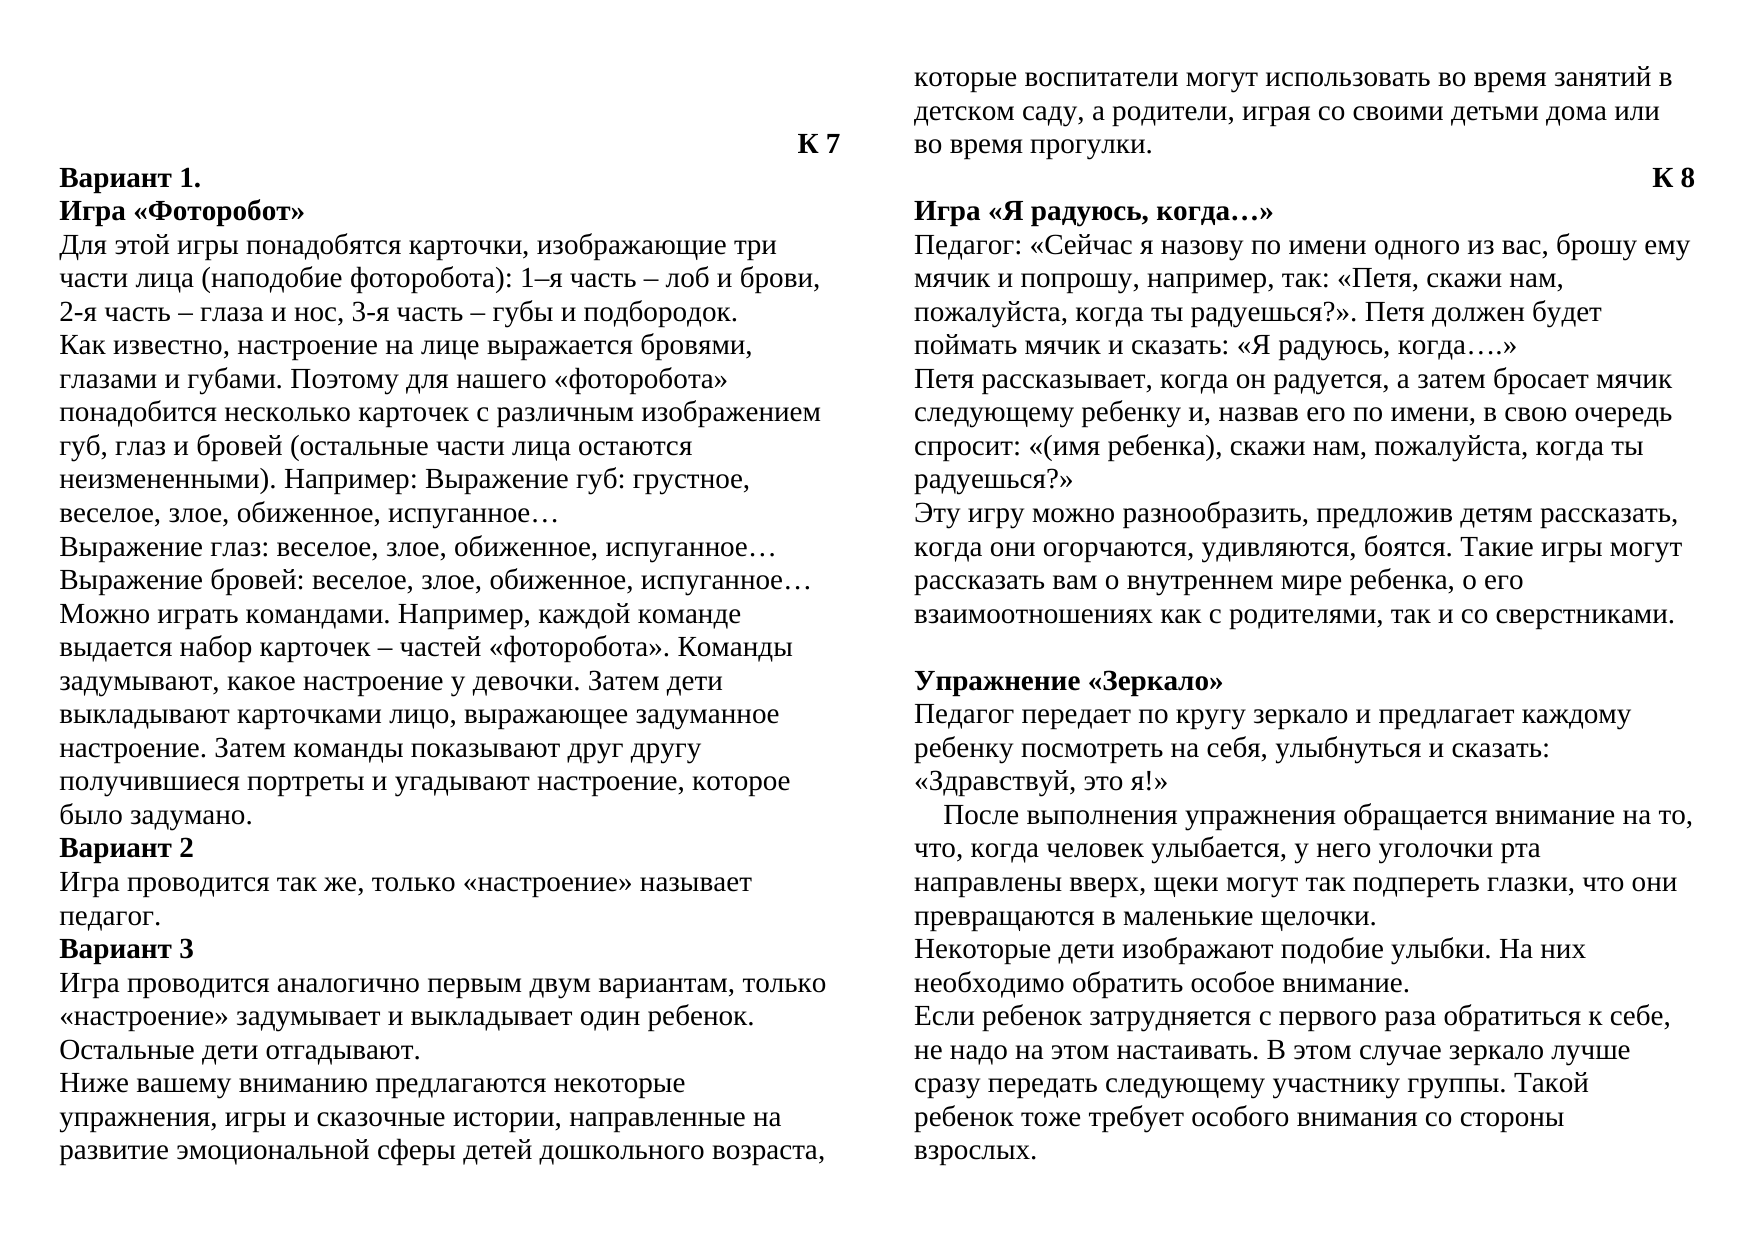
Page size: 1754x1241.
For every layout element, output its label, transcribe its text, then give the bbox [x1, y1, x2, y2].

text К 8 [914, 160, 1695, 193]
text Если ребенок затрудняется с первого раза обратиться к себе, не надо на этом настаивать. В этом случае зеркало лучше сразу передать следующему участнику группы. Такой ребенок тоже требует особого внимания со стороны взрослых. [914, 998, 1695, 1166]
text Игра «Я радуюсь, когда…» [914, 193, 1695, 227]
text Упражнение «Зеркало» [914, 663, 1695, 696]
text После выполнения упражнения обращается внимание на то, что, когда человек улыбается, у него уголочки рта направлены вверх, щеки могут так подпереть глазки, что они превращаются в маленькие щелочки. [914, 797, 1695, 931]
text Выражение глаз: веселое, злое, обиженное, испуганное… Выражение бровей: веселое, злое, обиженное, испуганное… Можно играть командами. Например, каждой команде выдается набор карточек – частей «фоторобота». Команды задумывают, какое настроение у девочки. Затем дети выкладывают карточками лицо, выражающее задуманное настроение. Затем команды показывают друг другу получившиеся портреты и угадывают настроение, которое было задумано. Вариант 2 Игра проводится так же, только «настроение» называет педагог. Вариант 3 Игра проводится аналогично первым двум вариантам, только «настроение» задумывает и выкладывает один ребенок. Остальные дети отгадывают. [59, 529, 840, 1065]
text Эту игру можно разнообразить, предложив детям рассказать, когда они огорчаются, удивляются, боятся. Такие игры могут рассказать вам о внутреннем мире ребенка, о его взаимоотношениях как с родителями, так и со сверстниками. [914, 495, 1695, 629]
text Ниже вашему вниманию предлагаются некоторые упражнения, игры и сказочные истории, направленные на развитие эмоциональной сферы детей дошкольного возраста, которые воспитатели могут использовать во время занятий в детском саду, а родители, играя со своими детьми дома или во время прогулки. [59, 1065, 840, 1166]
text Педагог: «Сейчас я назову по имени одного из вас, брошу ему мячик и попрошу, например, так: «Петя, скажи нам, пожалуйста, когда ты радуешься?». Петя должен будет поймать мячик и сказать: «Я радуюсь, когда….» [914, 227, 1695, 361]
text Педагог передает по кругу зеркало и предлагает каждому ребенку посмотреть на себя, улыбнуться и сказать: «Здравствуй, это я!» [914, 696, 1695, 797]
text Некоторые дети изображают подобие улыбки. На них необходимо обратить особое внимание. [914, 931, 1695, 998]
text Петя рассказывает, когда он радуется, а затем бросает мячик следующему ребенку и, назвав его по имени, в свою очередь спросит: «(имя ребенка), скажи нам, пожалуйста, когда ты радуешься?» [914, 361, 1695, 495]
text К 7 [59, 126, 840, 160]
text Вариант 1. Игра «Фоторобот» Для этой игры понадобятся карточки, изображающие три части лица (наподобие фоторобота): 1–я часть – лоб и брови, 2-я часть – глаза и нос, 3-я часть – губы и подбородок. Как известно, настроение на лице выражается бровями, глазами и губами. Поэтому для нашего «фоторобота» понадобится несколько карточек с различным изображением губ, глаз и бровей (остальные части лица остаются неизмененными). Например: Выражение губ: грустное, веселое, злое, обиженное, испуганное… [59, 160, 840, 529]
text Ниже вашему вниманию предлагаются некоторые упражнения, игры и сказочные истории, направленные на развитие эмоциональной сферы детей дошкольного возраста, которые воспитатели могут использовать во время занятий в детском саду, а родители, играя со своими детьми дома или во время прогулки. [914, 59, 1695, 160]
